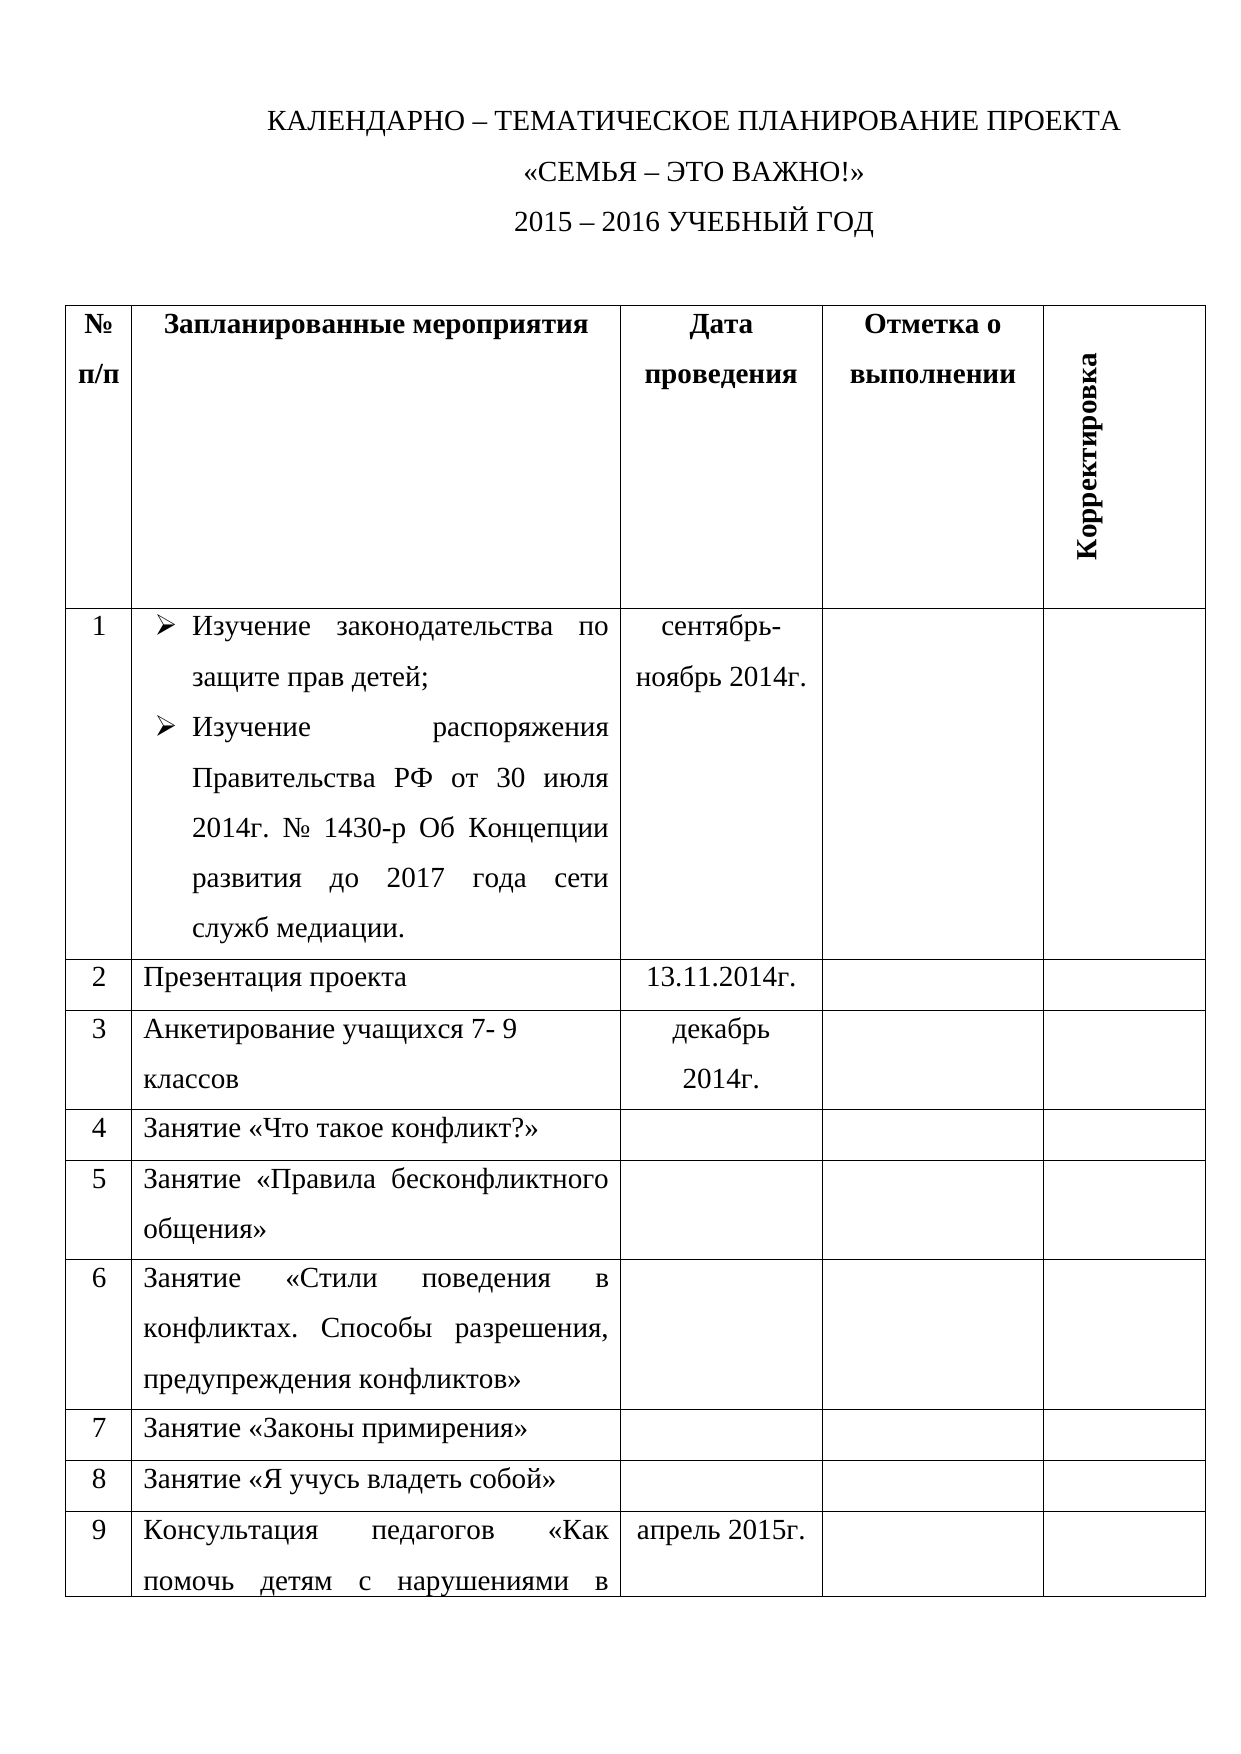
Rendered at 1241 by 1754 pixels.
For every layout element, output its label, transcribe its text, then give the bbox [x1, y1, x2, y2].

text 2015 – 2016 УЧЕБНЫЙ ГОД [177, 204, 1152, 238]
table_cell [1044, 1512, 1205, 1596]
table_header Отметка о выполнении [823, 306, 1043, 607]
table_cell Анкетирование учащихся 7- 9 классов [132, 1011, 620, 1109]
table_cell [823, 1461, 1043, 1511]
table_cell 8 [66, 1461, 131, 1511]
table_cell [132, 1512, 620, 1596]
table_cell [621, 1410, 822, 1460]
table_cell [823, 609, 1043, 958]
table_cell [823, 1011, 1043, 1109]
table_cell 2 [66, 960, 131, 1010]
table_cell [1044, 1461, 1205, 1511]
table_cell Занятие «Правила бесконфликтного общения» [132, 1161, 620, 1259]
table_header № п/п [66, 306, 131, 607]
table_cell 1 [66, 609, 131, 958]
table_cell 7 [66, 1410, 131, 1460]
table_cell 13.11.2014г. [621, 960, 822, 1010]
table_header Корректировка [1044, 306, 1205, 607]
table_cell [1044, 960, 1205, 1010]
text «СЕМЬЯ – ЭТО ВАЖНО!» [177, 154, 1152, 187]
table_header Запланированные мероприятия [132, 306, 620, 607]
table_cell [621, 1461, 822, 1511]
table_cell Занятие «Стили поведения в конфликтах. Способы разрешения, предупреждения конфликтов» [132, 1260, 620, 1409]
table_cell [1044, 1011, 1205, 1109]
table_cell сентябрь- ноябрь 2014г. [621, 609, 822, 958]
table_cell [1044, 609, 1205, 958]
table_cell 6 [66, 1260, 131, 1409]
table_cell Занятие «Что такое конфликт?» [132, 1110, 620, 1160]
table_cell Презентация проекта [132, 960, 620, 1010]
table_cell апрель 2015г. [621, 1512, 822, 1596]
table_cell [823, 1512, 1043, 1596]
table_cell [1044, 1410, 1205, 1460]
table_cell декабрь 2014г. [621, 1011, 822, 1109]
table_cell 9 [66, 1512, 131, 1596]
table_header Дата проведения [621, 306, 822, 607]
table_cell Занятие «Я учусь владеть собой» [132, 1461, 620, 1511]
table_cell [823, 1260, 1043, 1409]
table_cell [1044, 1260, 1205, 1409]
text КАЛЕНДАРНО – ТЕМАТИЧЕСКОЕ ПЛАНИРОВАНИЕ ПРОЕКТА [177, 103, 1152, 137]
table_cell [1044, 1110, 1205, 1160]
table_cell Изучение законодательства по защите прав детей; Изучение распоряжения Правительства РФ от 30 июля 2014г. № 1430-р Об Концепции развития до 2017 года сети служб медиации. [132, 609, 620, 958]
table_cell [621, 1161, 822, 1259]
table_cell [621, 1260, 822, 1409]
table_cell 4 [66, 1110, 131, 1160]
table_cell [823, 1161, 1043, 1259]
table_cell [823, 1110, 1043, 1160]
table_cell [823, 960, 1043, 1010]
table_cell [823, 1410, 1043, 1460]
table_cell 5 [66, 1161, 131, 1259]
table_cell Занятие «Законы примирения» [132, 1410, 620, 1460]
table_cell [621, 1110, 822, 1160]
table_cell 3 [66, 1011, 131, 1109]
table_cell [1044, 1161, 1205, 1259]
